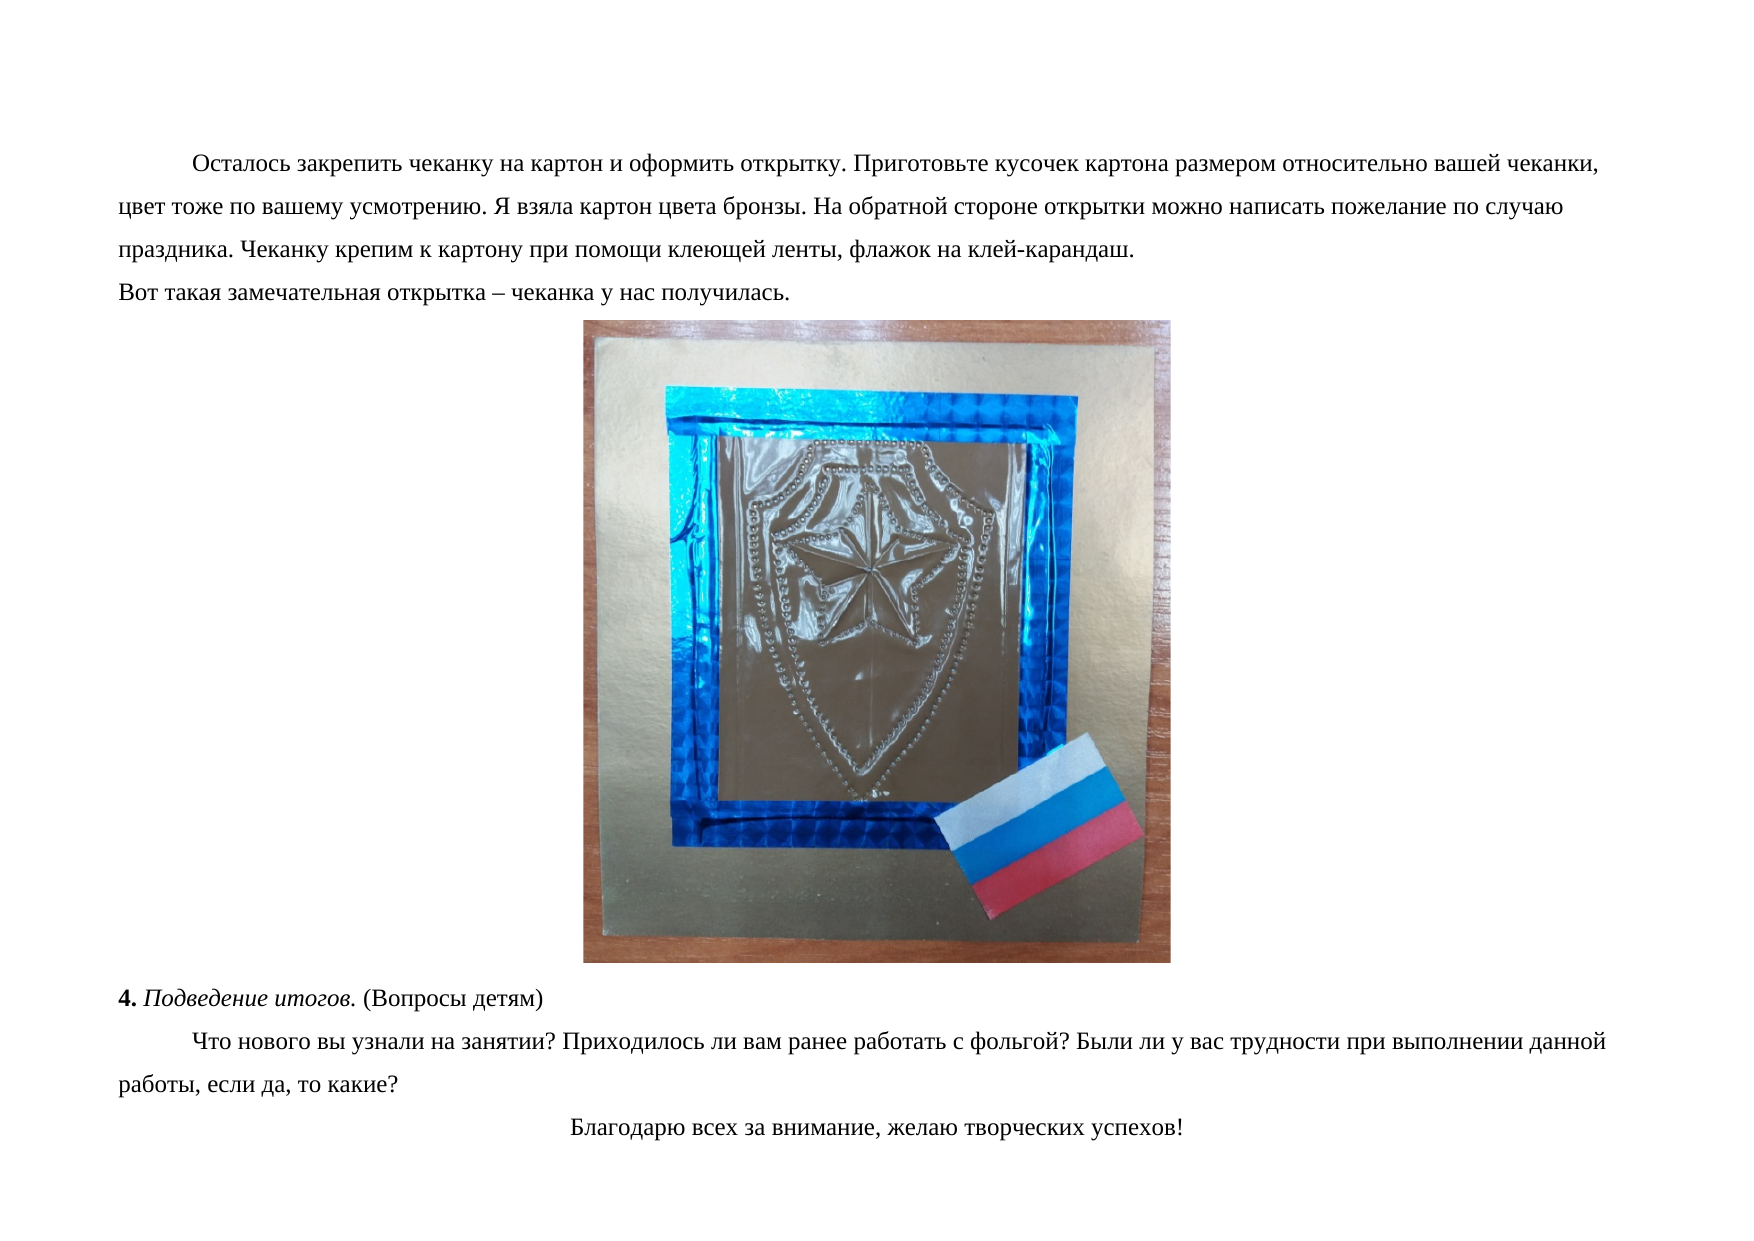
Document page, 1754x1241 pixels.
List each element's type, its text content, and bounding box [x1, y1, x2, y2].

text 4. Подведение итогов. (Вопросы детям) [118, 983, 1636, 1012]
picture [583, 320, 1171, 963]
text Благодарю всех за внимание, желаю творческих успехов! [118, 1112, 1636, 1141]
text Осталось закрепить чеканку на картон и оформить открытку. Приготовьте кусочек картона размером относительно вашей чеканки, цвет тоже по вашему усмотрению. Я взяла картон цвета бронзы. На обратной стороне открытки можно написать пожелание по случаю праздника. Чеканку крепим к картону при помощи клеющей ленты, флажок на клей-карандаш. [118, 148, 1636, 263]
text Вот такая замечательная открытка – чеканка у нас получилась. [118, 277, 1636, 306]
text Что нового вы узнали на занятии? Приходилось ли вам ранее работать с фольгой? Были ли у вас трудности при выполнении данной работы, если да, то какие? [118, 1026, 1636, 1098]
